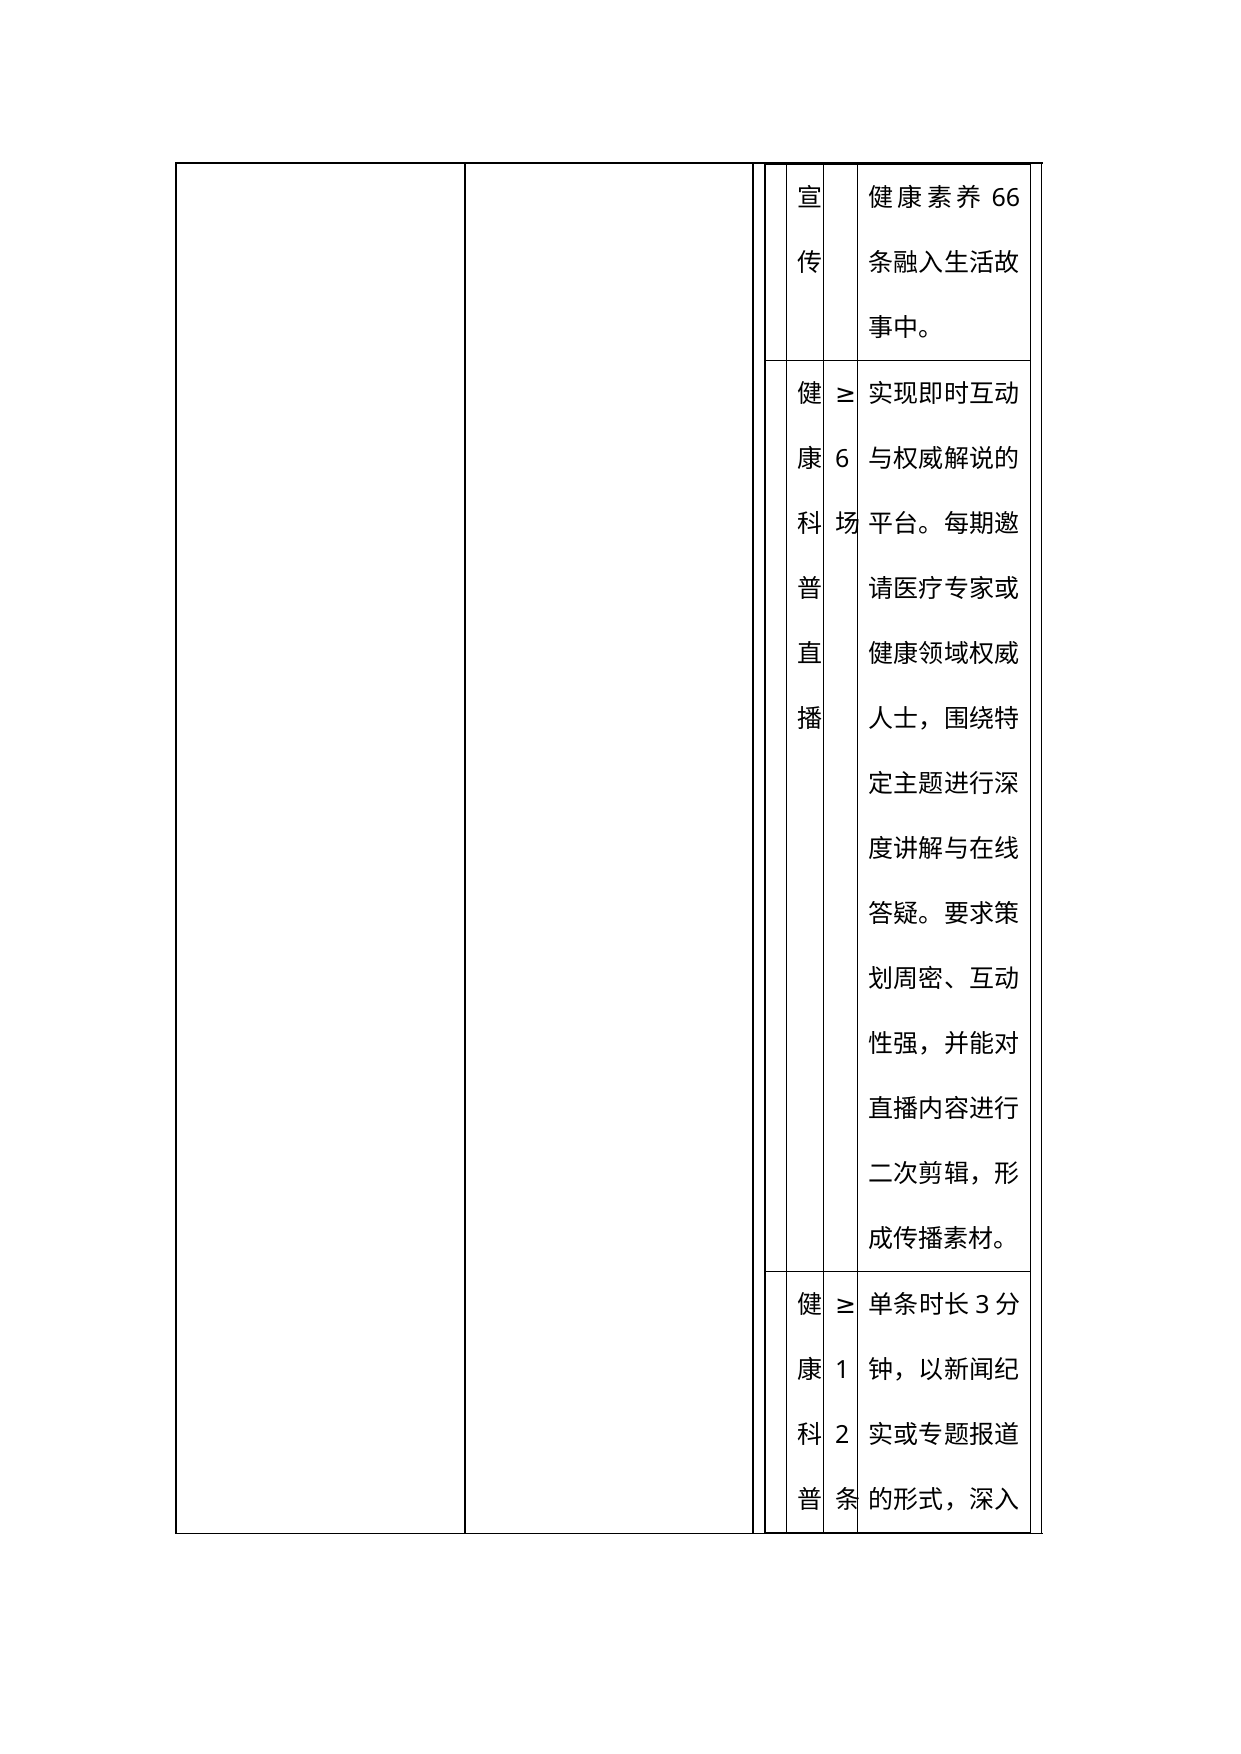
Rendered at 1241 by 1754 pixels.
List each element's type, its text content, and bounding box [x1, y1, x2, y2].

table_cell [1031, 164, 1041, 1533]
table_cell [858, 1272, 1030, 1532]
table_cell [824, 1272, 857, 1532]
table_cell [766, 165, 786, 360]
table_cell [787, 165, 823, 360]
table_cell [858, 165, 1030, 360]
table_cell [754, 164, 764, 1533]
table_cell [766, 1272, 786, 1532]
table_cell 1 [177, 164, 464, 1533]
table_cell [466, 164, 752, 1533]
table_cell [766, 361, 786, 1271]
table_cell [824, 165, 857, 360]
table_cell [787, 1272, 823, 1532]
